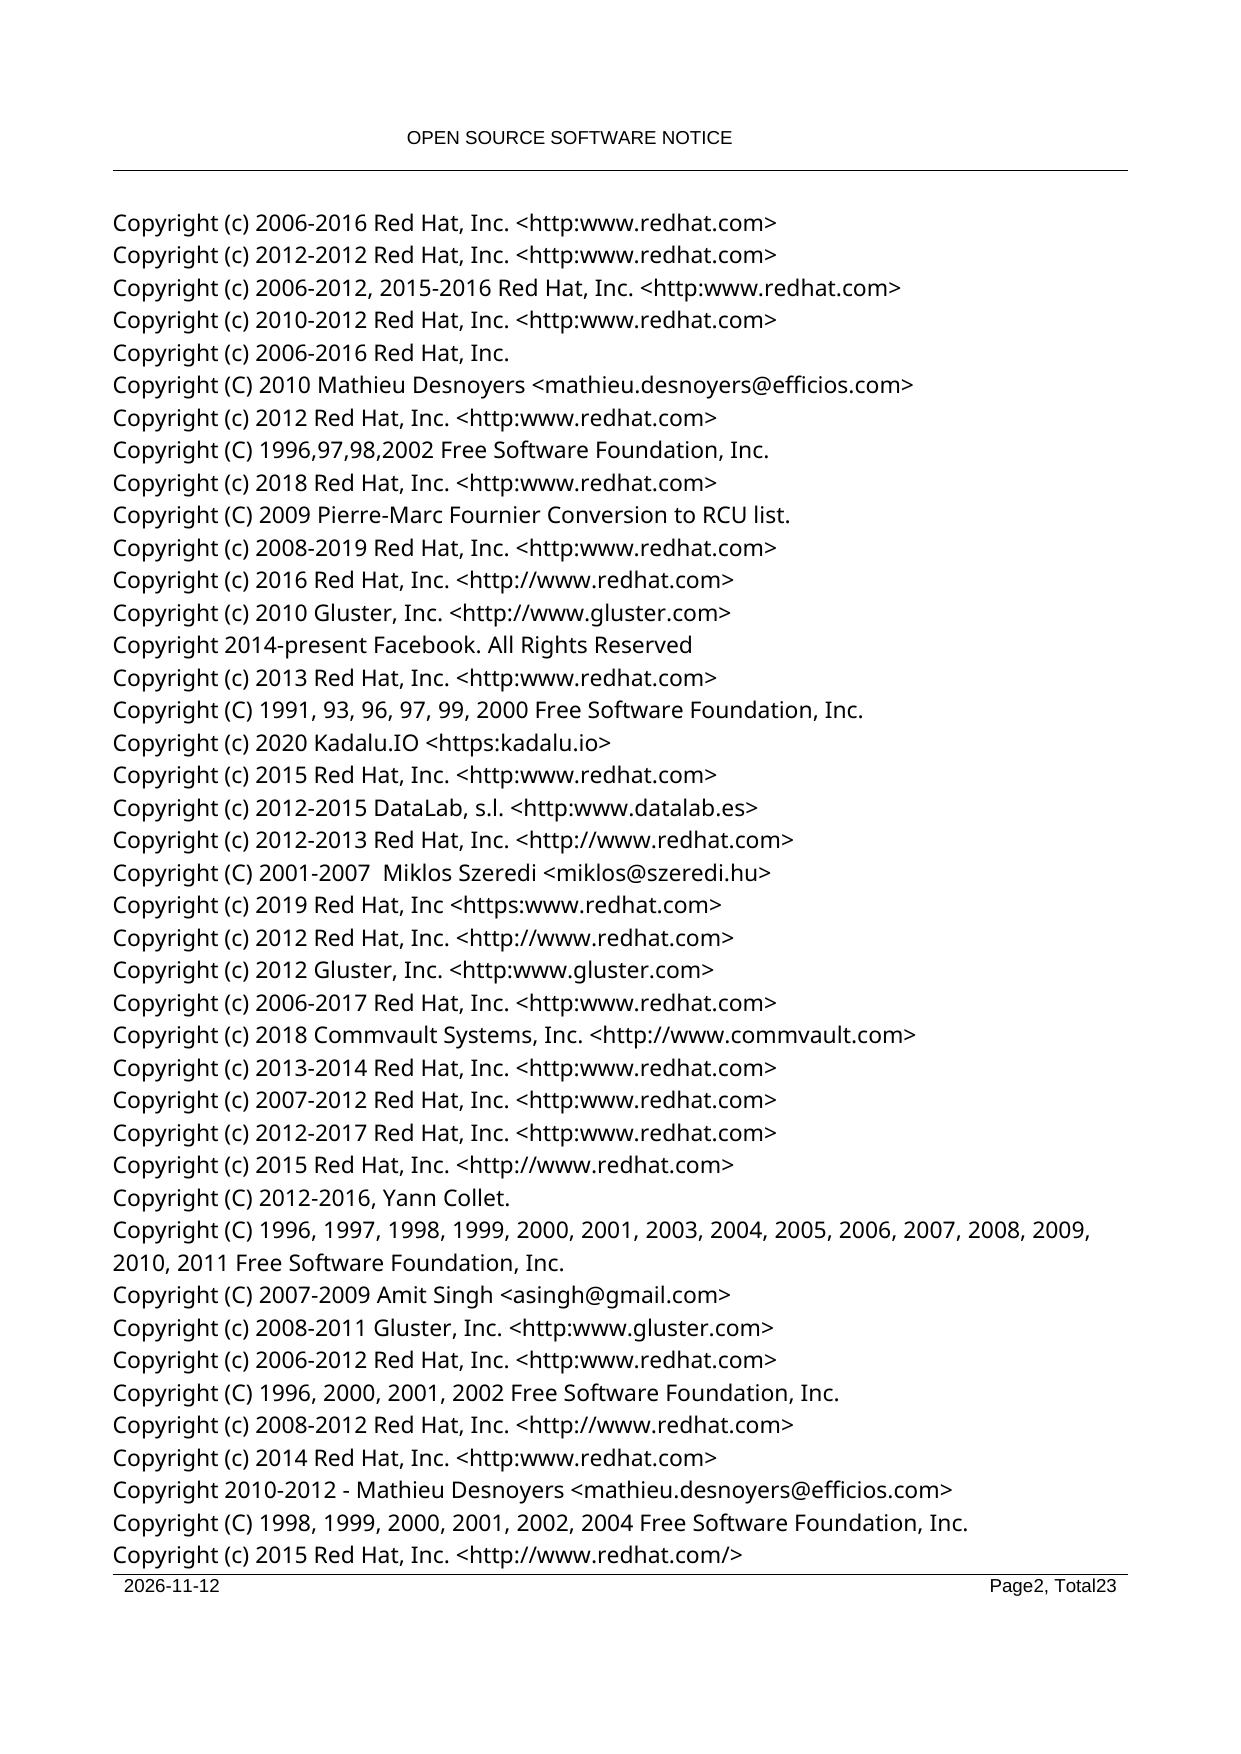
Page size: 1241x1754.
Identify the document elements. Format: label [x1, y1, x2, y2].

text [112, 206, 1128, 1571]
